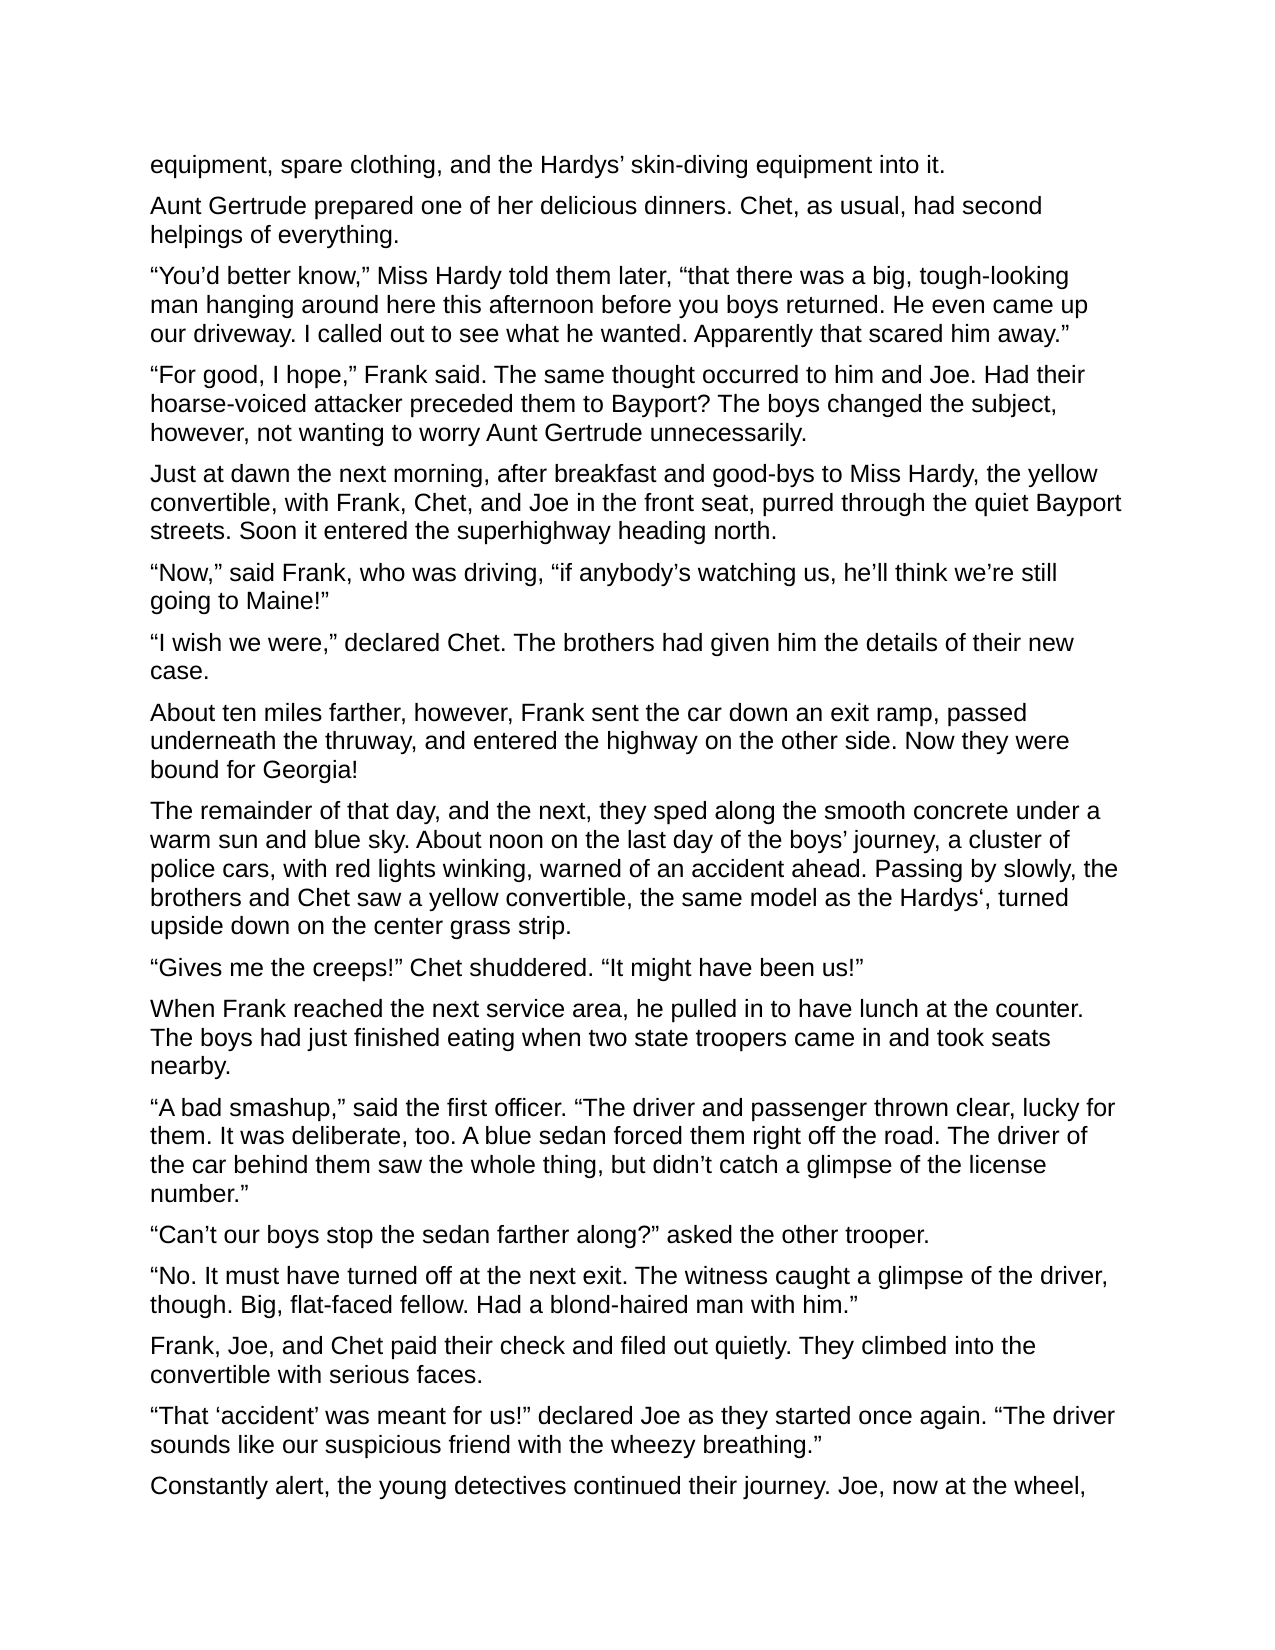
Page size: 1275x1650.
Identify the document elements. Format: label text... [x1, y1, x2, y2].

text Frank, Joe, and Chet paid their check and filed out quietly. They climbed into the convertible with serious faces. [150, 1331, 1125, 1389]
text “That ‘accident’ was meant for us!” declared Joe as they started once again. “The driver sounds like our suspicious friend with the wheezy breathing.” [150, 1401, 1125, 1459]
text “Can’t our boys stop the sedan farther along?” asked the other trooper. [150, 1220, 1125, 1249]
text “No. It must have turned off at the next exit. The witness caught a glimpse of the driver, though. Big, flat-faced fellow. Had a blond-haired man with him.” [150, 1261, 1125, 1319]
text “I wish we were,” declared Chet. The brothers had given him the details of their new case. [150, 627, 1125, 685]
text “You’d better know,” Miss Hardy told them later, “that there was a big, tough-looking man hanging around here this afternoon before you boys returned. He even came up our driveway. I called out to see what he wanted. Apparently that scared him away.” [150, 261, 1125, 347]
text When Frank reached the next service area, he pulled in to have lunch at the counter. The boys had just finished eating when two state troopers came in and took seats nearby. [150, 994, 1125, 1080]
text “Gives me the creeps!” Chet shuddered. “It might have been us!” [150, 952, 1125, 981]
text Just at dawn the next morning, after breakfast and good-bys to Miss Hardy, the yellow convertible, with Frank, Chet, and Joe in the front seat, purred through the quiet Bayport streets. Soon it entered the superhighway heading north. [150, 459, 1125, 545]
text Aunt Gertrude prepared one of her delicious dinners. Chet, as usual, had second helpings of everything. [150, 191, 1125, 249]
text The remainder of that day, and the next, they sped along the smooth concrete under a warm sun and blue sky. About noon on the last day of the boys’ journey, a cluster of police cars, with red lights winking, warned of an accident ahead. Passing by slowly, the brothers and Chet saw a yellow convertible, the same model as the Hardys‘, turned upside down on the center grass strip. [150, 796, 1125, 940]
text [150, 150, 1125, 179]
text About ten miles farther, however, Frank sent the car down an exit ramp, passed underneath the thruway, and entered the highway on the other side. Now they were bound for Georgia! [150, 697, 1125, 784]
text “Now,” said Frank, who was driving, “if anybody’s watching us, he’ll think we’re still going to Maine!” [150, 557, 1125, 615]
text “For good, I hope,” Frank said. The same thought occurred to him and Joe. Had their hoarse-voiced attacker preceded them to Bayport? The boys changed the subject, however, not wanting to worry Aunt Gertrude unnecessarily. [150, 360, 1125, 446]
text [150, 1471, 1125, 1500]
text “A bad smashup,” said the first officer. “The driver and passenger thrown clear, lucky for them. It was deliberate, too. A blue sedan forced them right off the road. The driver of the car behind them saw the whole thing, but didn’t catch a glimpse of the license number.” [150, 1092, 1125, 1207]
